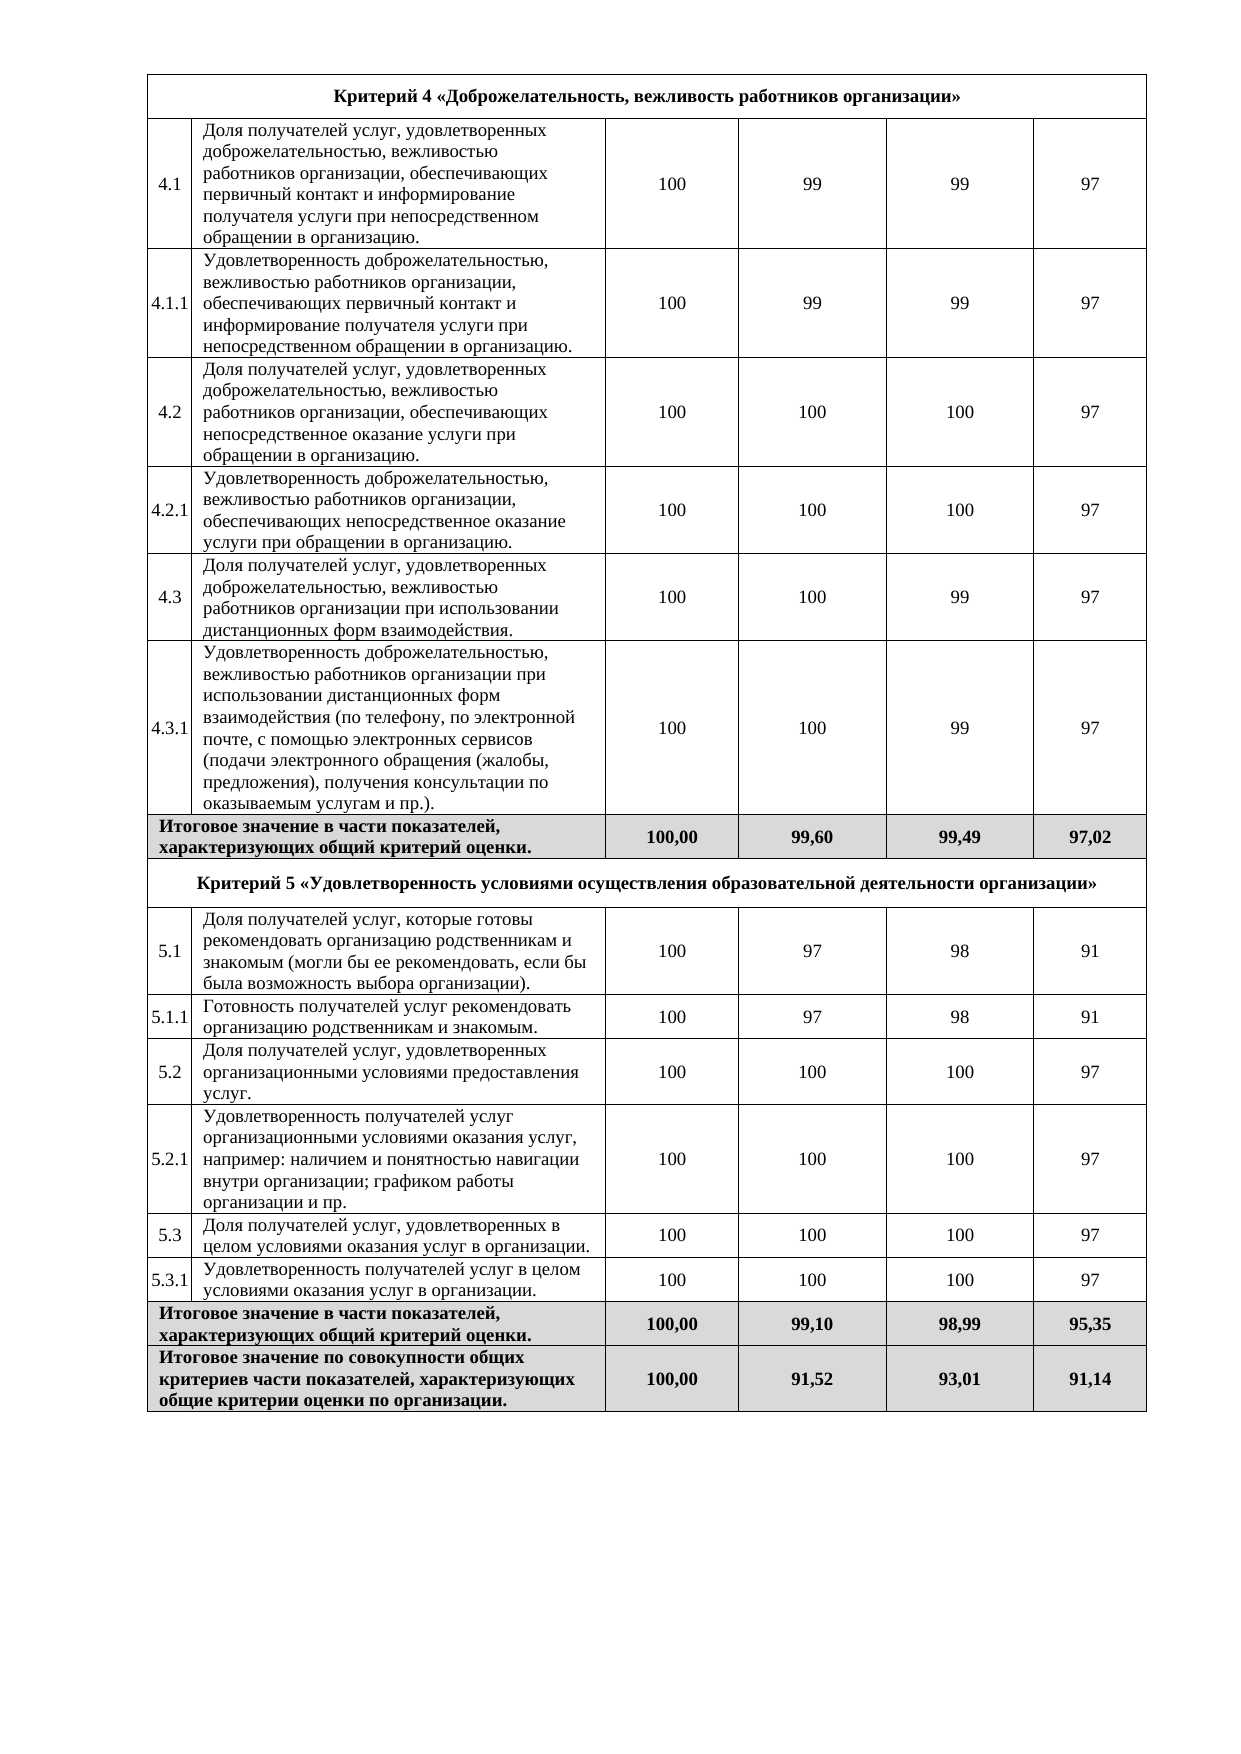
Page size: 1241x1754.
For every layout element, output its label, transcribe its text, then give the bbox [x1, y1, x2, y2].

table_cell Итоговое значение по совокупности общих критериев части показателей, характеризующих общие критерии оценки по организации. [148, 1346, 605, 1411]
table_cell 98,99 [887, 1302, 1033, 1345]
table_cell Доля получателей услуг, удовлетворенных доброжелательностью, вежливостью работников организации, обеспечивающих непосредственное оказание услуги при обращении в организацию. [192, 358, 605, 466]
table_cell 98 [887, 995, 1033, 1038]
table_cell 100 [739, 467, 886, 553]
table_cell 100 [887, 467, 1033, 553]
table_cell Доля получателей услуг, удовлетворенных доброжелательностью, вежливостью работников организации при использовании дистанционных форм взаимодействия. [192, 554, 605, 640]
table_cell 100 [887, 1258, 1033, 1301]
table_cell Критерий 4 «Доброжелательность, вежливость работников организации» [148, 75, 1146, 117]
table_cell 5.2.1 [148, 1105, 191, 1213]
table_cell 98 [887, 908, 1033, 994]
table_cell Доля получателей услуг, удовлетворенных в целом условиями оказания услуг в организации. [192, 1214, 605, 1257]
table_cell 100 [739, 1258, 886, 1301]
table_cell 100 [739, 641, 886, 814]
table_cell 100 [606, 1039, 738, 1104]
table_cell 99 [739, 249, 886, 357]
table_cell 100 [606, 467, 738, 553]
table_cell Удовлетворенность доброжелательностью, вежливостью работников организации, обеспечивающих непосредственное оказание услуги при обращении в организацию. [192, 467, 605, 553]
table_cell 4.1.1 [148, 249, 191, 357]
table_cell 100 [606, 1258, 738, 1301]
table_cell 99 [887, 119, 1033, 248]
table_cell 4.1 [148, 119, 191, 248]
table_cell 100 [606, 119, 738, 248]
table_cell 4.3 [148, 554, 191, 640]
table_cell Удовлетворенность доброжелательностью, вежливостью работников организации, обеспечивающих первичный контакт и информирование получателя услуги при непосредственном обращении в организацию. [192, 249, 605, 357]
table_cell 100 [739, 1105, 886, 1213]
table_cell 100 [606, 358, 738, 466]
table_cell 97 [1034, 467, 1146, 553]
table_cell 100 [606, 1214, 738, 1257]
table_cell 100 [739, 358, 886, 466]
table_cell 99 [887, 249, 1033, 357]
table_cell 100 [606, 995, 738, 1038]
table_cell 5.3.1 [148, 1258, 191, 1301]
table_cell 97,02 [1034, 815, 1146, 858]
table_cell 97 [1034, 1258, 1146, 1301]
table_cell 4.2.1 [148, 467, 191, 553]
table_cell 97 [1034, 1214, 1146, 1257]
table_cell 97 [1034, 249, 1146, 357]
table_cell 91,14 [1034, 1346, 1146, 1411]
table_cell 97 [1034, 641, 1146, 814]
table_cell 93,01 [887, 1346, 1033, 1411]
table_cell 100,00 [606, 815, 738, 858]
table_cell Итоговое значение в части показателей, характеризующих общий критерий оценки. [148, 1302, 605, 1345]
table_cell 100 [887, 1214, 1033, 1257]
table_cell 91 [1034, 908, 1146, 994]
table_cell 99 [887, 641, 1033, 814]
table_cell 100 [887, 358, 1033, 466]
table_cell 100,00 [606, 1346, 738, 1411]
table_cell 91,52 [739, 1346, 886, 1411]
table_cell 100 [739, 1214, 886, 1257]
table_cell 100 [887, 1039, 1033, 1104]
table_cell 97 [1034, 119, 1146, 248]
table_cell Удовлетворенность получателей услуг организационными условиями оказания услуг, например: наличием и понятностью навигации внутри организации; графиком работы организации и пр. [192, 1105, 605, 1213]
table_cell 97 [1034, 554, 1146, 640]
table_cell Критерий 5 «Удовлетворенность условиями осуществления образовательной деятельности организации» [148, 859, 1146, 907]
table_cell 95,35 [1034, 1302, 1146, 1345]
table_cell Итоговое значение в части показателей, характеризующих общий критерий оценки. [148, 815, 605, 858]
table_cell Удовлетворенность получателей услуг в целом условиями оказания услуг в организации. [192, 1258, 605, 1301]
table_cell Доля получателей услуг, удовлетворенных доброжелательностью, вежливостью работников организации, обеспечивающих первичный контакт и информирование получателя услуги при непосредственном обращении в организацию. [192, 119, 605, 248]
table_cell 91 [1034, 995, 1146, 1038]
table_cell Доля получателей услуг, удовлетворенных организационными условиями предоставления услуг. [192, 1039, 605, 1104]
table_cell 99,60 [739, 815, 886, 858]
table_cell 100 [606, 641, 738, 814]
table_cell 99,49 [887, 815, 1033, 858]
table_cell 97 [739, 908, 886, 994]
table_cell 97 [739, 995, 886, 1038]
table_cell 99 [887, 554, 1033, 640]
table_cell 4.3.1 [148, 641, 191, 814]
table_cell 100 [887, 1105, 1033, 1213]
table_cell 5.3 [148, 1214, 191, 1257]
table_cell Доля получателей услуг, которые готовы рекомендовать организацию родственникам и знакомым (могли бы ее рекомендовать, если бы была возможность выбора организации). [192, 908, 605, 994]
table_cell 100,00 [606, 1302, 738, 1345]
table_cell 100 [606, 249, 738, 357]
table_cell 100 [739, 554, 886, 640]
table_cell 99,10 [739, 1302, 886, 1345]
table_cell Удовлетворенность доброжелательностью, вежливостью работников организации при использовании дистанционных форм взаимодействия (по телефону, по электронной почте, с помощью электронных сервисов (подачи электронного обращения (жалобы, предложения), получения консультации по оказываемым услугам и пр.). [192, 641, 605, 814]
table_cell 100 [606, 908, 738, 994]
table_cell 5.2 [148, 1039, 191, 1104]
table_cell 97 [1034, 358, 1146, 466]
table_cell 100 [606, 554, 738, 640]
table_cell 99 [739, 119, 886, 248]
table_cell 5.1 [148, 908, 191, 994]
table_cell 100 [739, 1039, 886, 1104]
table_cell 4.2 [148, 358, 191, 466]
table_cell 100 [606, 1105, 738, 1213]
table_cell 97 [1034, 1039, 1146, 1104]
table_cell Готовность получателей услуг рекомендовать организацию родственникам и знакомым. [192, 995, 605, 1038]
table_cell 97 [1034, 1105, 1146, 1213]
table_cell 5.1.1 [148, 995, 191, 1038]
